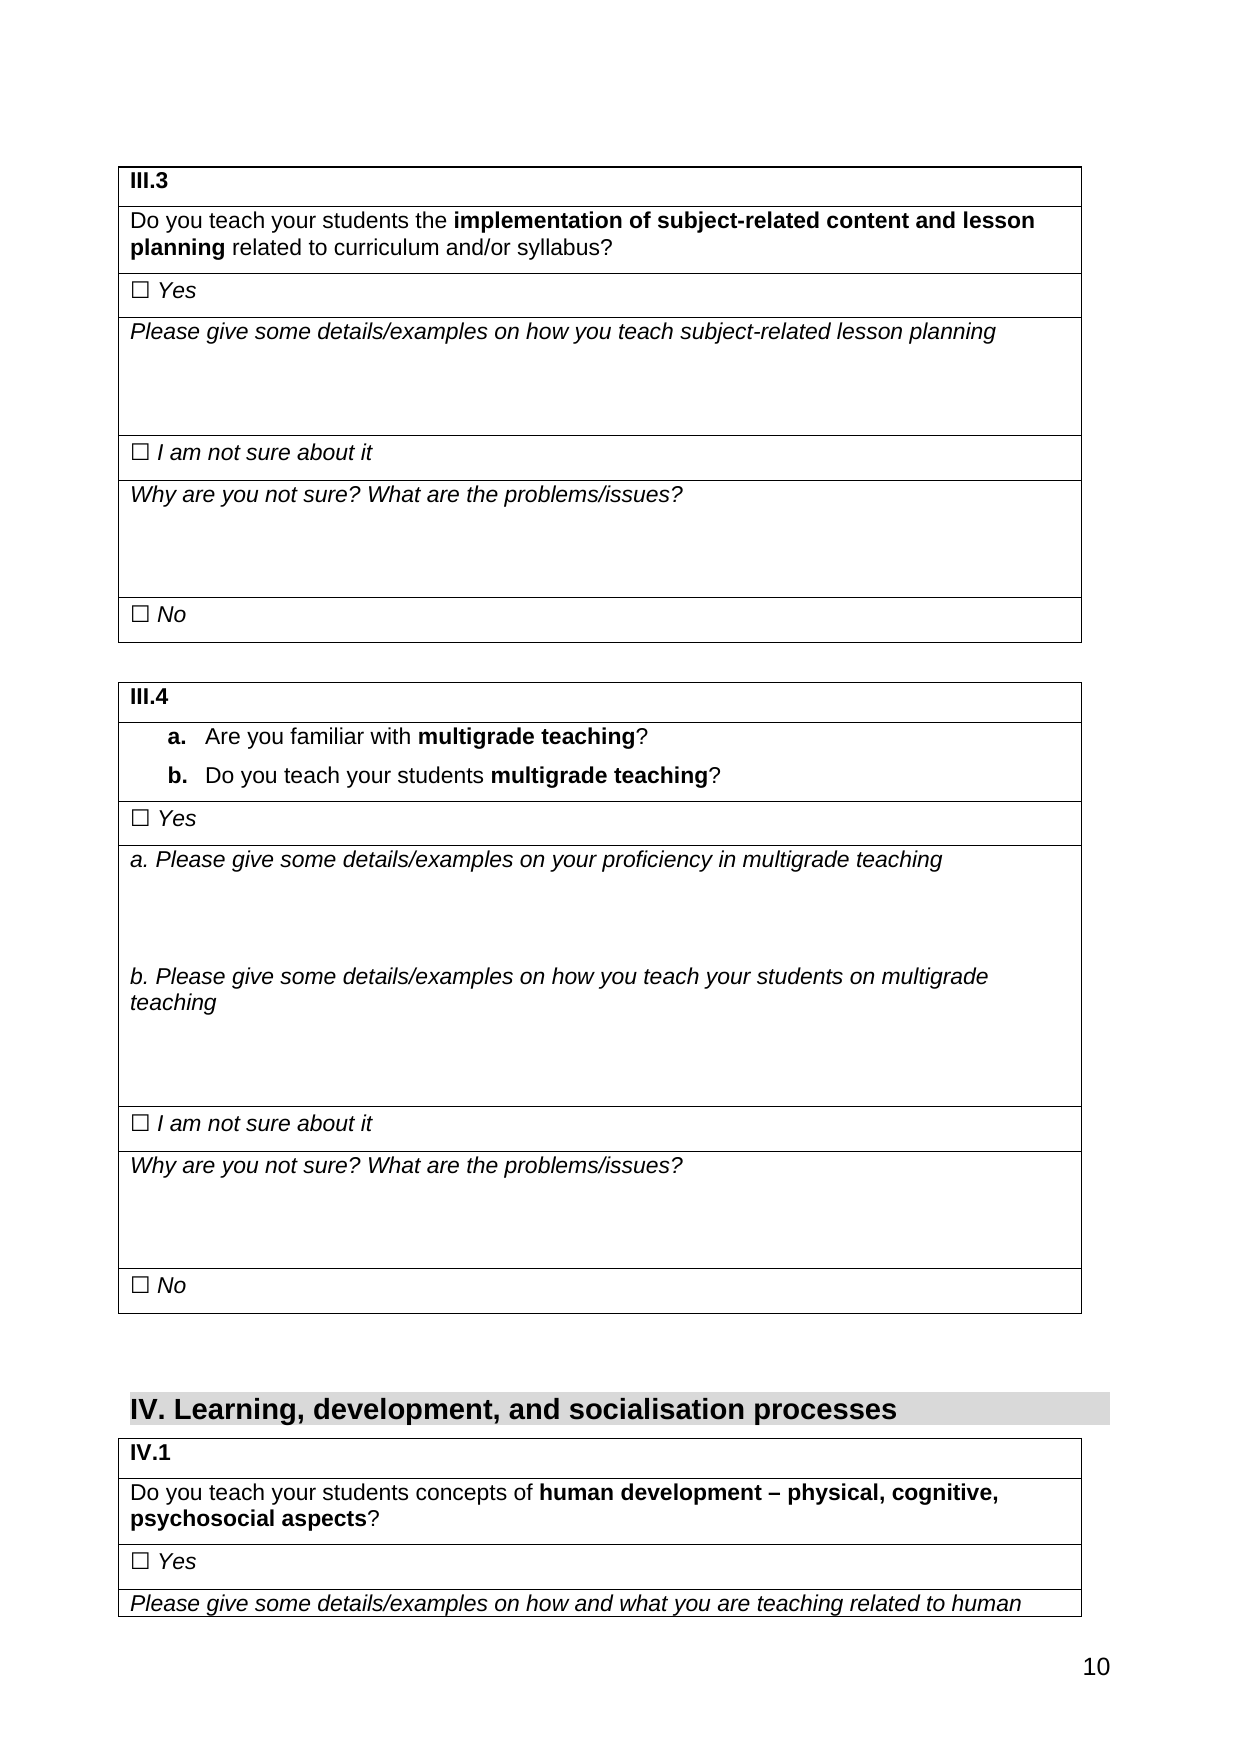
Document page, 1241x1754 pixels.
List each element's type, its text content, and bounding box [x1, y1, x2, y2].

table_cell Do you teach your students concepts of human development – physical, cognitive, psychosocial aspects? [119, 1479, 1081, 1544]
table_cell ☐ Yes [119, 274, 1081, 317]
table_cell ☐ I am not sure about it [119, 436, 1081, 480]
table_cell Please give some details/examples on how you teach subject-related lesson planning [119, 318, 1081, 435]
table_header III.3 [119, 168, 1081, 206]
table_cell Why are you not sure? What are the problems/issues? [119, 1152, 1081, 1268]
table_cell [119, 1590, 1081, 1616]
table_header IV.1 [119, 1439, 1081, 1478]
table_cell Why are you not sure? What are the problems/issues? [119, 481, 1081, 597]
table_cell ☐ No [119, 1269, 1081, 1313]
table_cell Are you familiar with multigrade teaching? Do you teach your students multigrade teaching? [119, 723, 1081, 801]
table_cell ☐ Yes [119, 802, 1081, 845]
table_cell ☐ Yes [119, 1545, 1081, 1589]
table_cell a. Please give some details/examples on your proficiency in multigrade teaching b. Please give some details/examples on how you teach your students on multigrade teaching [119, 846, 1081, 1106]
table_cell Do you teach your students the implementation of subject-related content and lesson planning related to curriculum and/or syllabus? [119, 207, 1081, 272]
table_header III.4 [119, 683, 1081, 722]
text IV. Learning, development, and socialisation processes [130, 1392, 1110, 1425]
table_cell ☐ No [119, 598, 1081, 642]
table_cell ☐ I am not sure about it [119, 1107, 1081, 1151]
